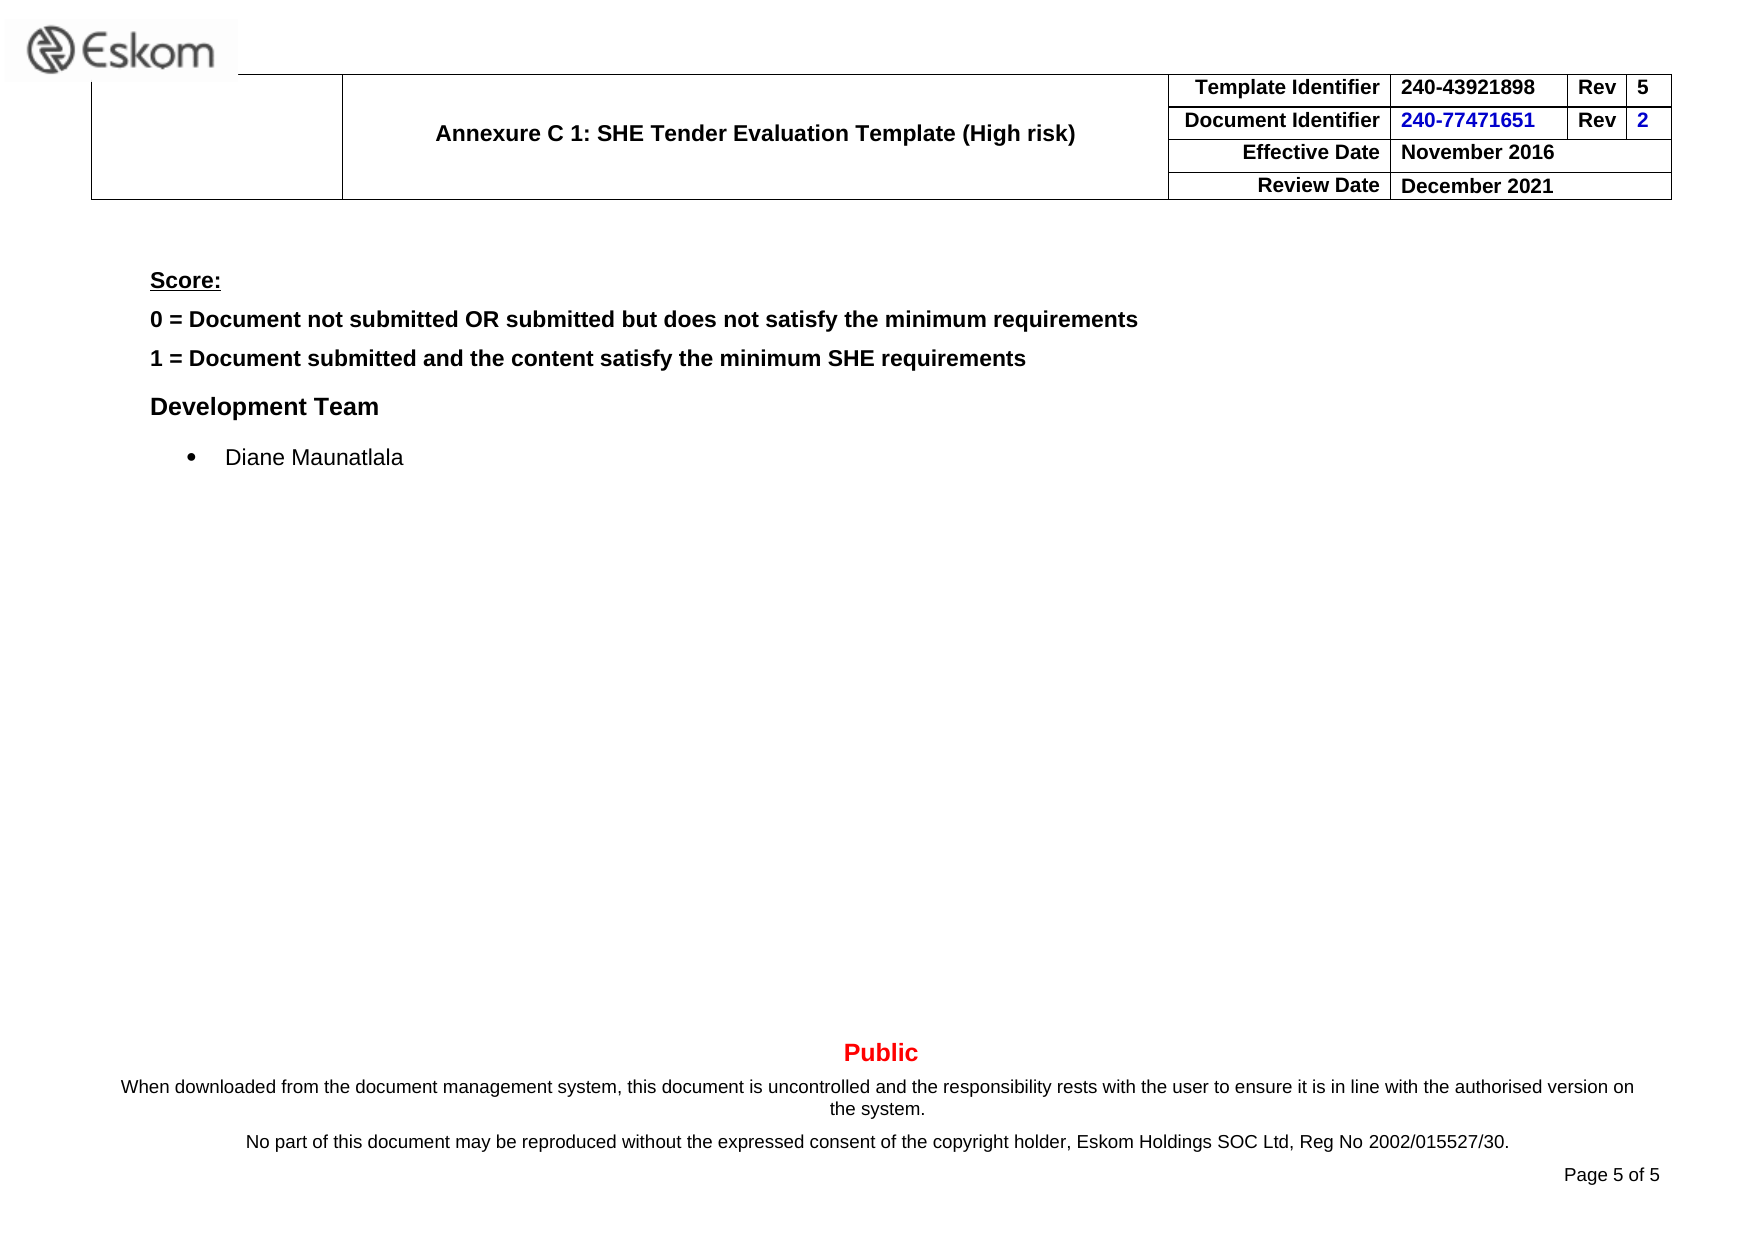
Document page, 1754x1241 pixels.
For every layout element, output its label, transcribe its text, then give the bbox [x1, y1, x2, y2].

text 1 = Document submitted and the content satisfy the minimum SHE requirements [150, 345, 1604, 371]
text Score: [150, 267, 1604, 293]
list Diane Maunatlala [187, 444, 1604, 471]
text Development Team [150, 392, 1604, 421]
text 0 = Document not submitted OR submitted but does not satisfy the minimum requirements [150, 306, 1604, 332]
